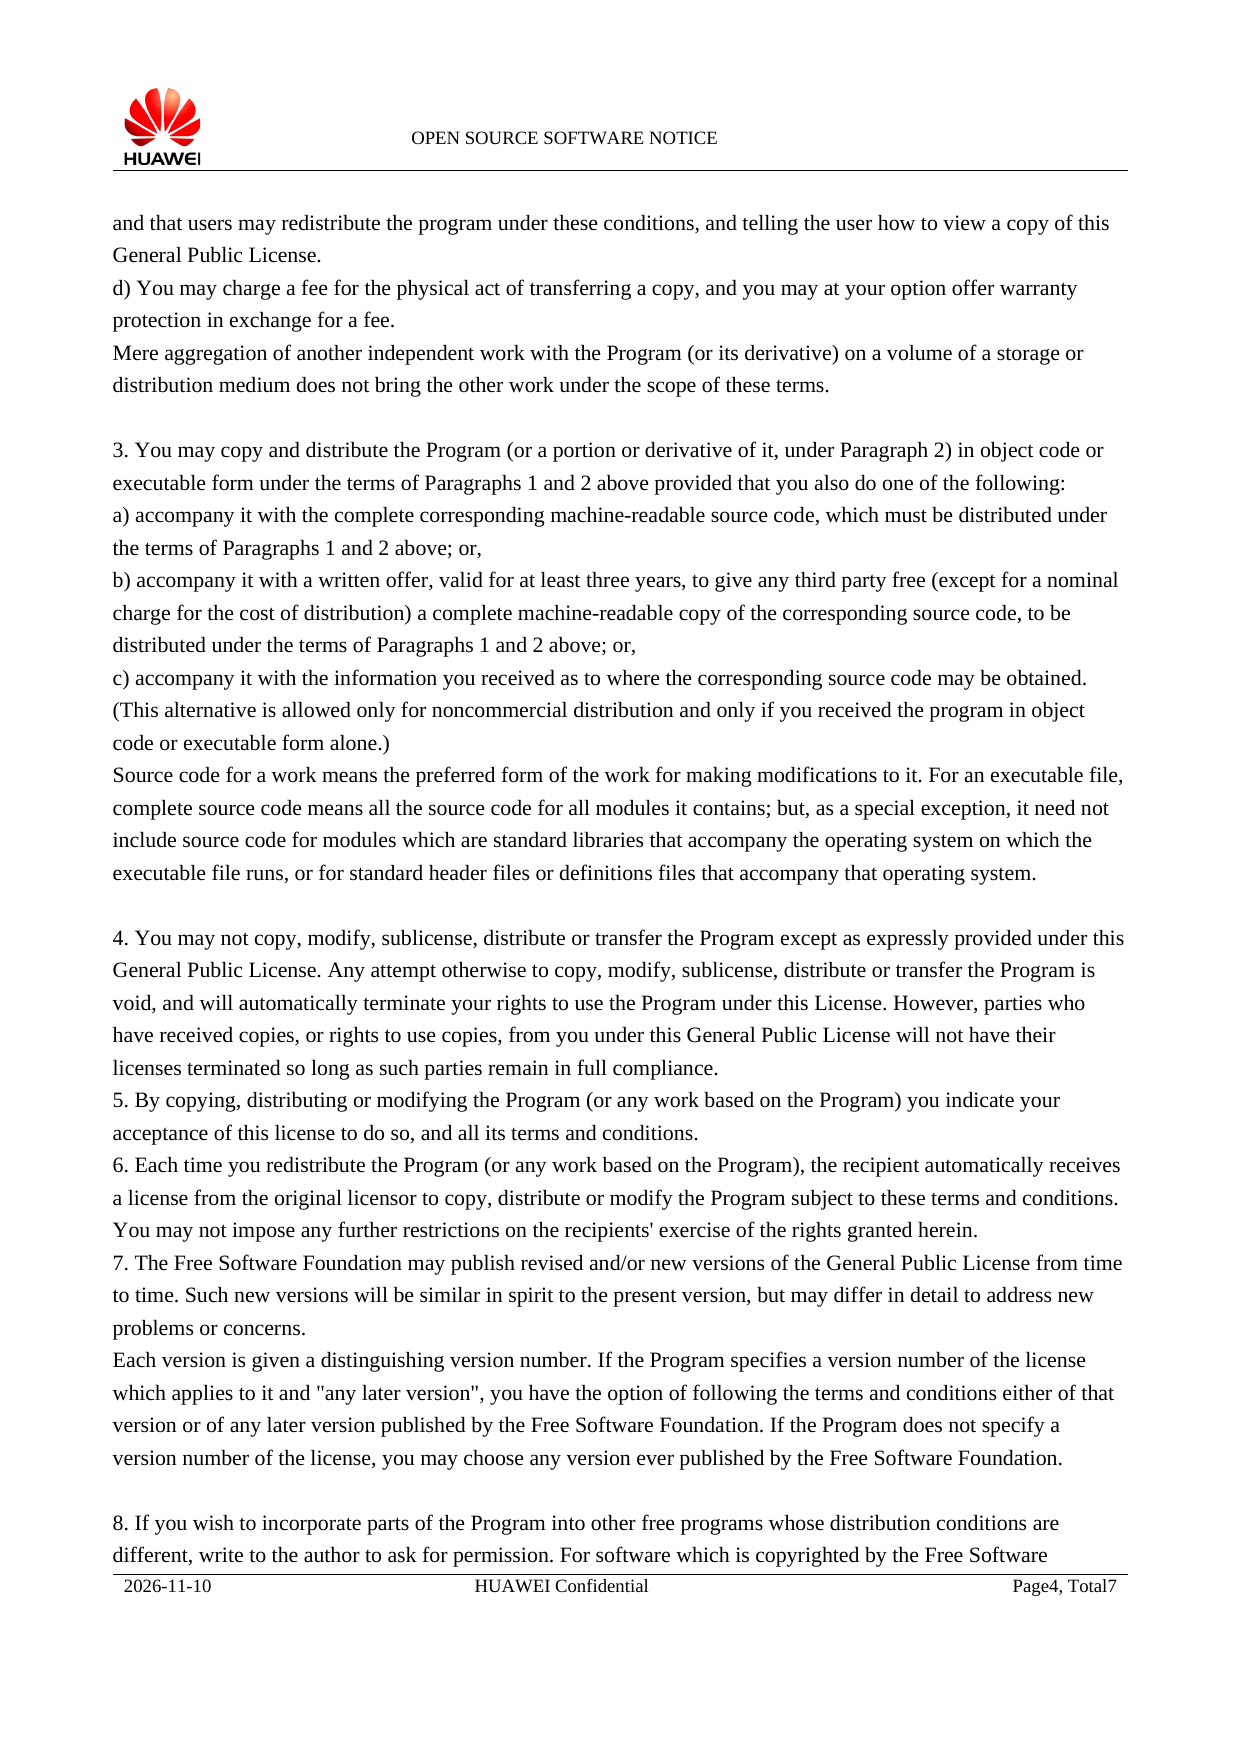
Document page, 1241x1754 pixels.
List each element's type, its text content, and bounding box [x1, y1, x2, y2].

picture [124, 88, 201, 165]
